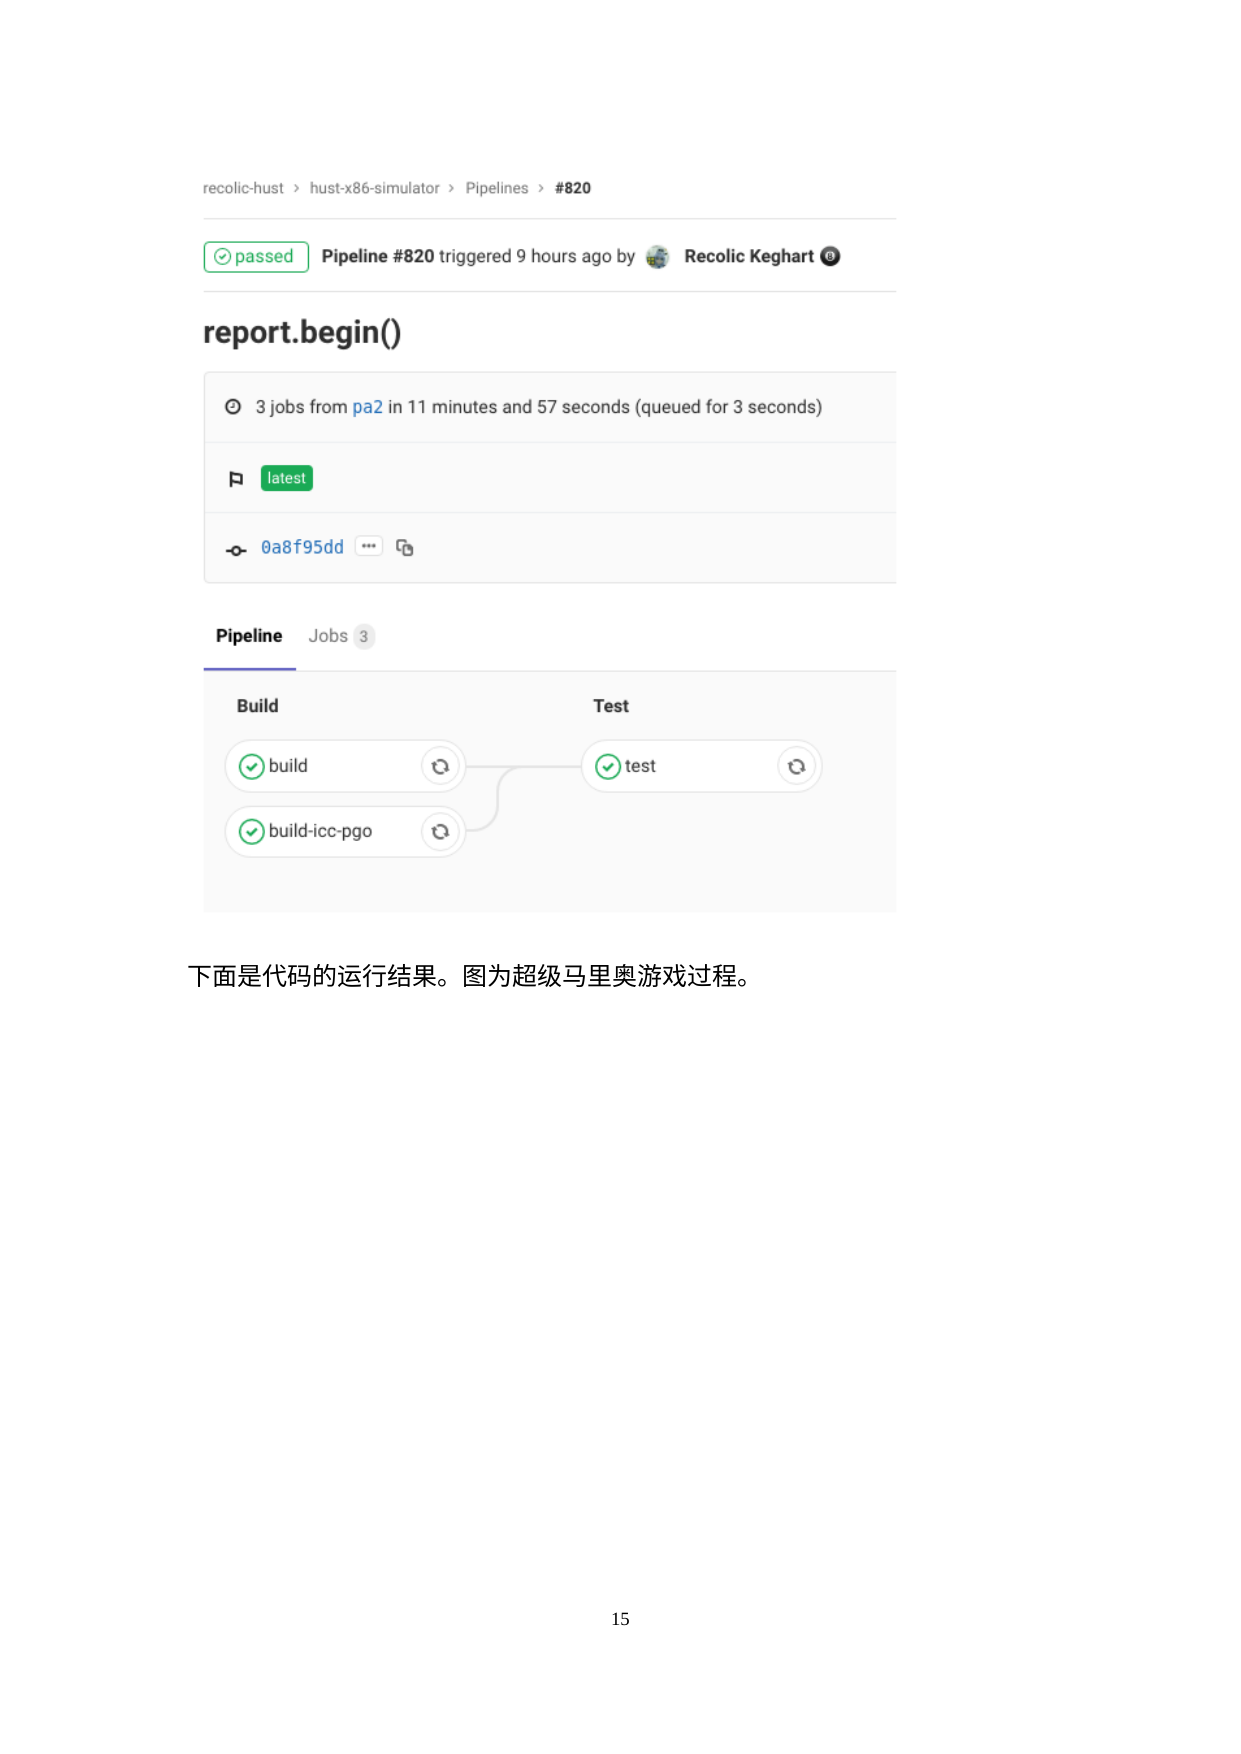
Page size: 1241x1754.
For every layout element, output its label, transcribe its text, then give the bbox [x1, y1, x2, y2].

text 下面是代码的运行结果。图为超级马里奥游戏过程。 [187, 942, 1053, 1007]
picture [187, 162, 897, 932]
